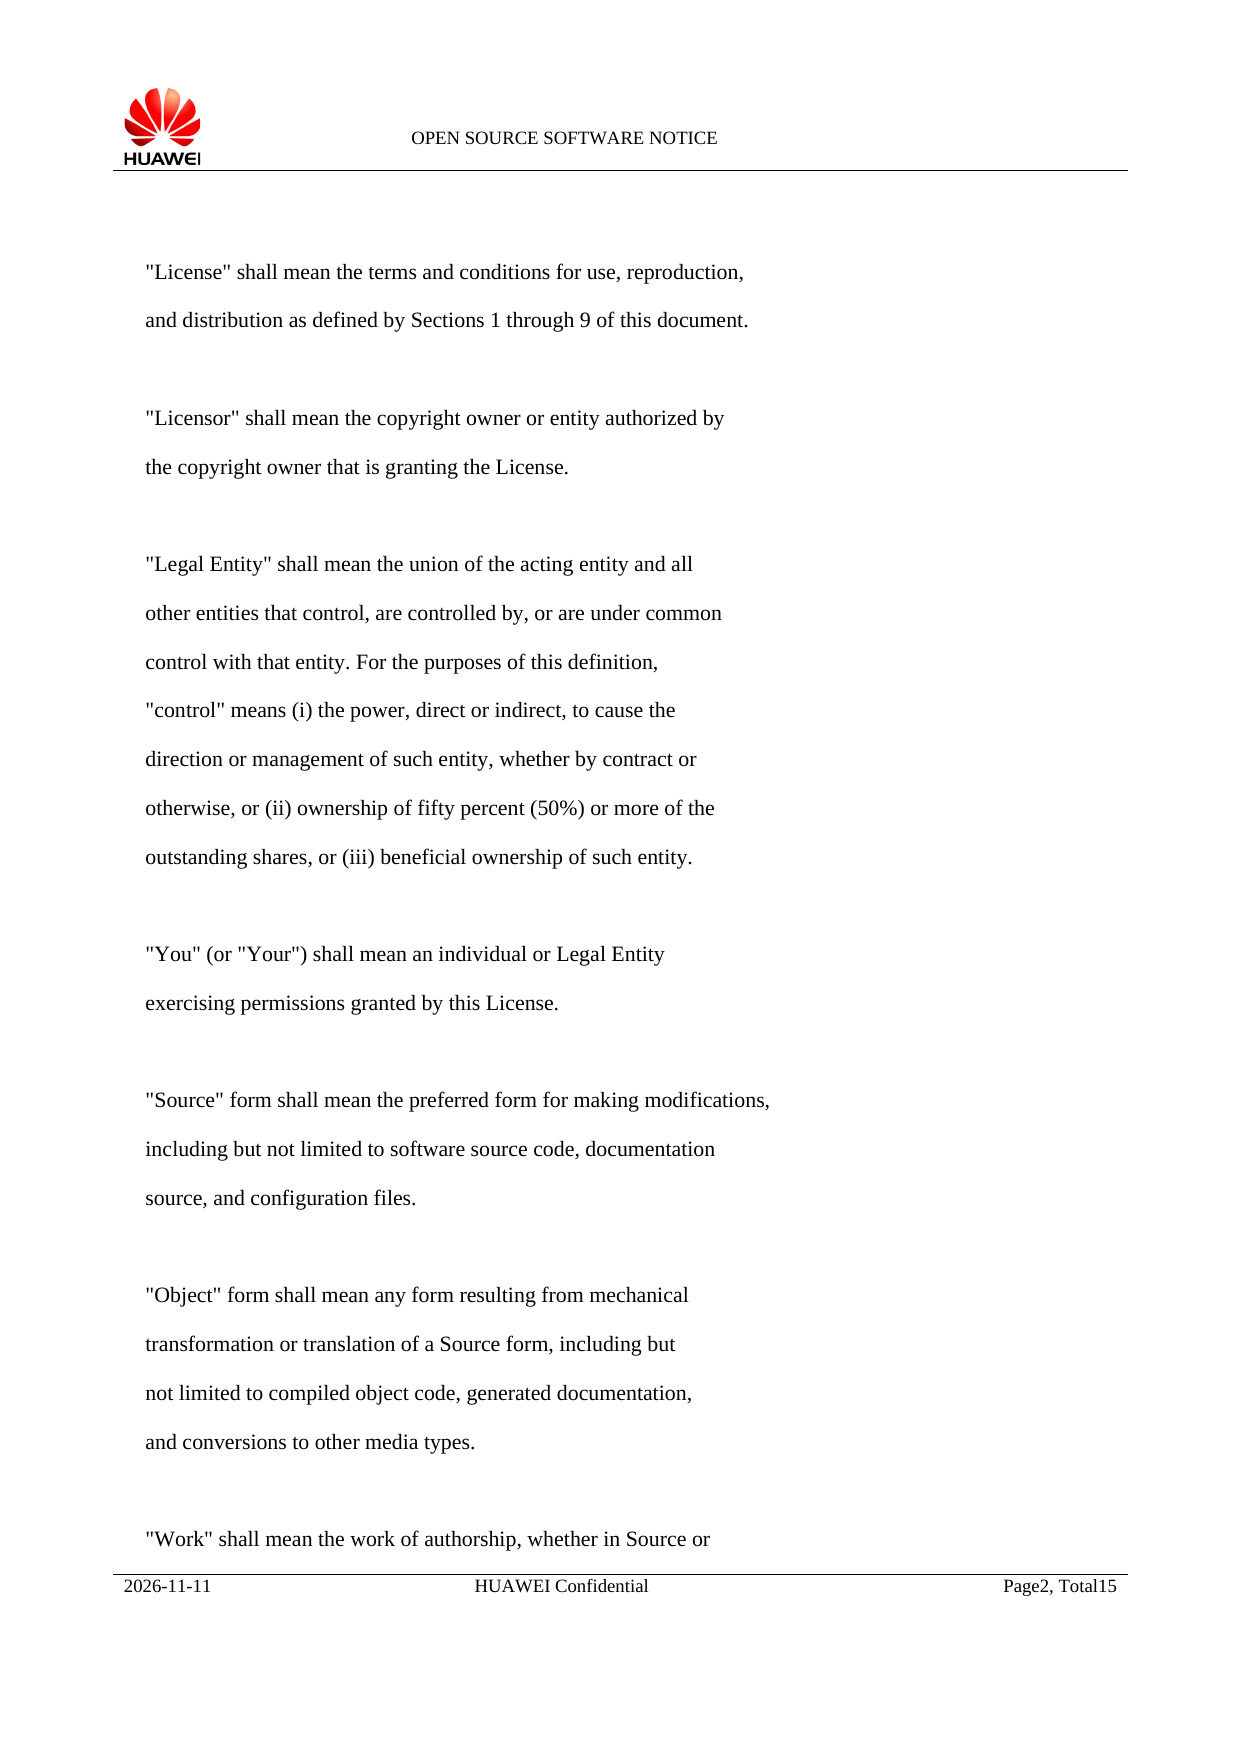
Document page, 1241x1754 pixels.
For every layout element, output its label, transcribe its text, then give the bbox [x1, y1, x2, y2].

picture [124, 88, 201, 165]
